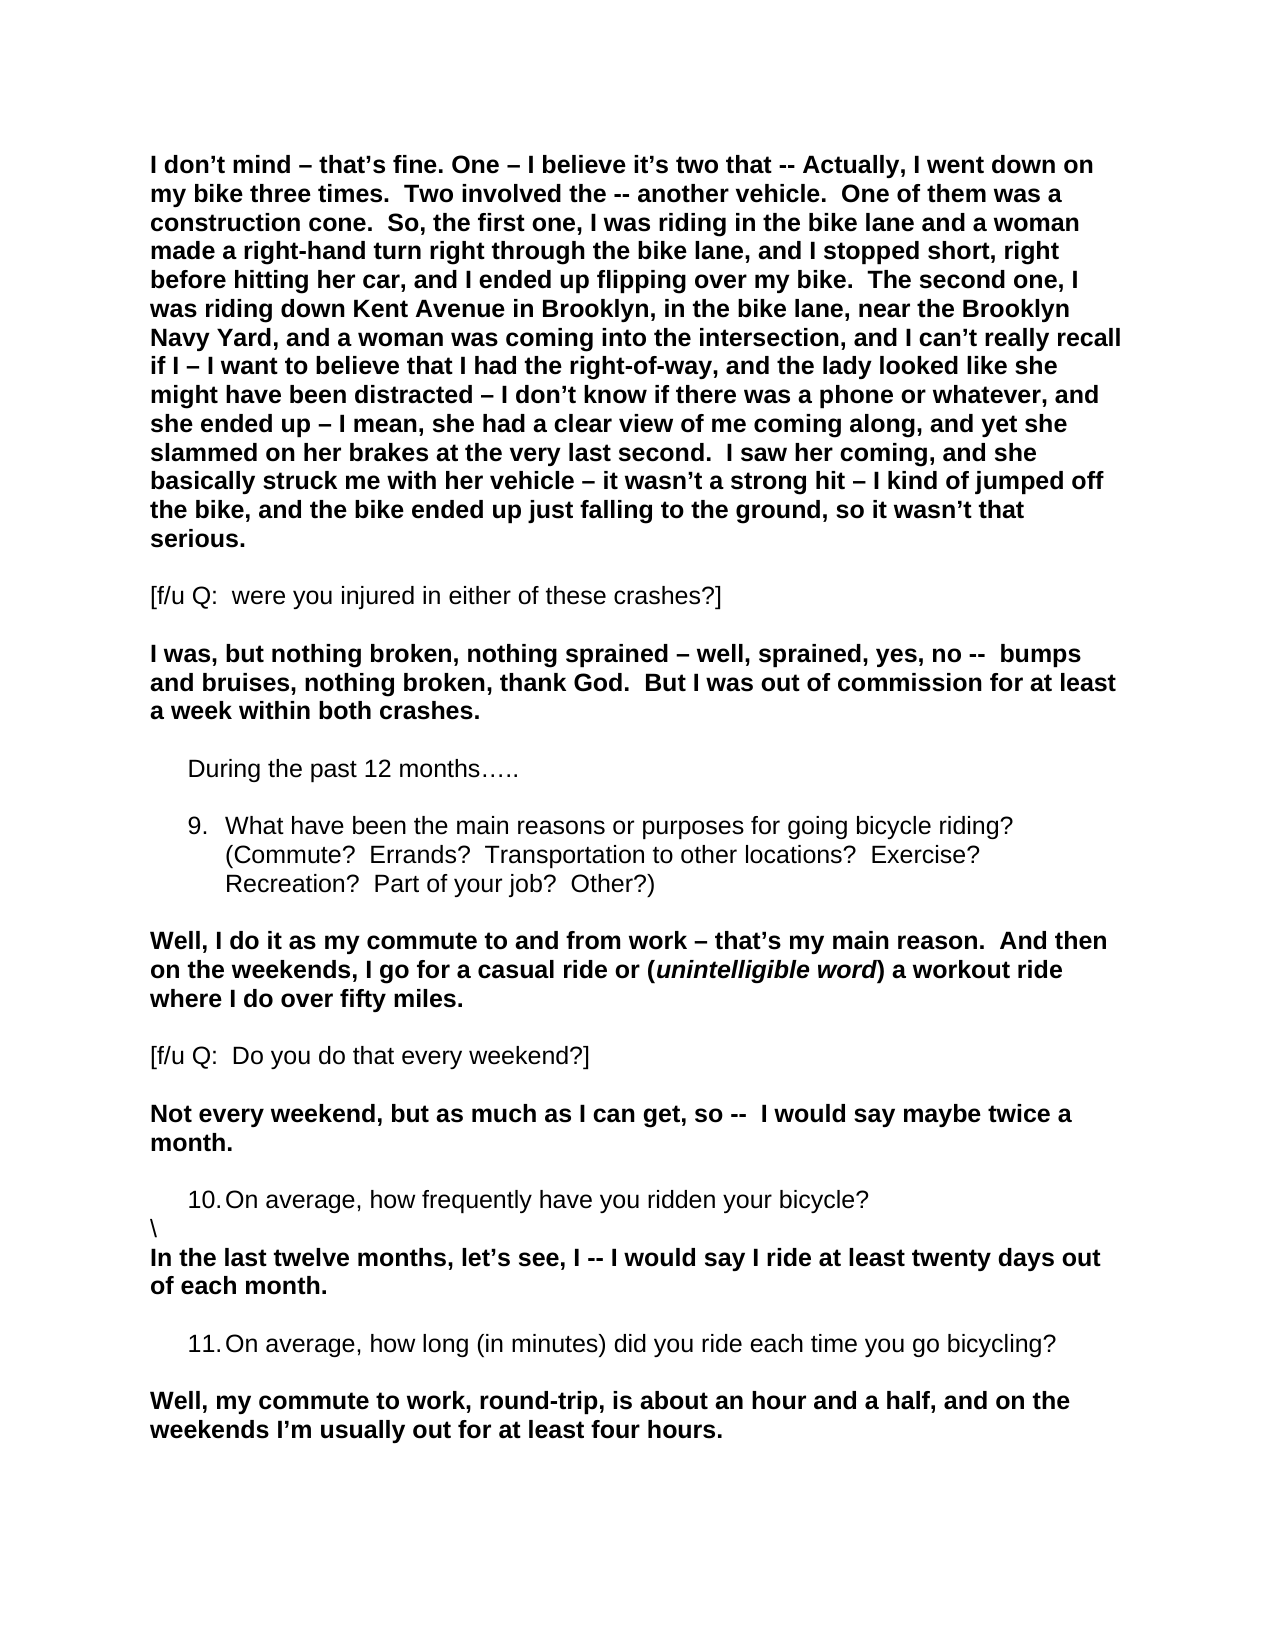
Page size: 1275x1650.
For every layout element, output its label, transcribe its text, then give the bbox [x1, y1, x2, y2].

text In the last twelve months, let’s see, I -- I would say I ride at least twenty days out of each month. [150, 1242, 1125, 1300]
text \ [150, 1214, 1125, 1242]
text Well, I do it as my commute to and from work – that’s my main reason. And then on the weekends, I go for a casual ride or (unintelligible word) a workout ride where I do over fifty miles. [150, 926, 1125, 1012]
text I don’t mind – that’s fine. One – I believe it’s two that -- Actually, I went down on my bike three times. Two involved the -- another vehicle. One of them was a construction cone. So, the first one, I was riding in the bike lane and a woman made a right-hand turn right through the bike lane, and I stopped short, right before hitting her car, and I ended up flipping over my bike. The second one, I was riding down Kent Avenue in Brooklyn, in the bike lane, near the Brooklyn Navy Yard, and a woman was coming into the intersection, and I can’t really recall if I – I want to believe that I had the right-of-way, and the lady looked like she might have been distracted – I don’t know if there was a phone or whatever, and she ended up – I mean, she had a clear view of me coming along, and yet she slammed on her brakes at the very last second. I saw her coming, and she basically struck me with her vehicle – it wasn’t a strong hit – I kind of jumped off the bike, and the bike ended up just falling to the ground, so it wasn’t that serious. [150, 150, 1125, 552]
list On average, how frequently have you ridden your bicycle? [187, 1185, 1125, 1214]
list What have been the main reasons or purposes for going bicycle riding? (Commute? Errands? Transportation to other locations? Exercise? Recreation? Part of your job? Other?) [187, 811, 1125, 897]
text During the past 12 months….. [187, 754, 1125, 782]
text I was, but nothing broken, nothing sprained – well, sprained, yes, no -- bumps and bruises, nothing broken, thank God. But I was out of commission for at least a week within both crashes. [150, 639, 1125, 725]
text Well, my commute to work, round-trip, is about an hour and a half, and on the weekends I’m usually out for at least four hours. [150, 1386, 1125, 1444]
text [f/u Q: were you injured in either of these crashes?] [150, 581, 1125, 610]
text [f/u Q: Do you do that every weekend?] [150, 1041, 1125, 1070]
text Not every weekend, but as much as I can get, so -- I would say maybe twice a month. [150, 1099, 1125, 1156]
list On average, how long (in minutes) did you ride each time you go bicycling? [187, 1329, 1125, 1357]
